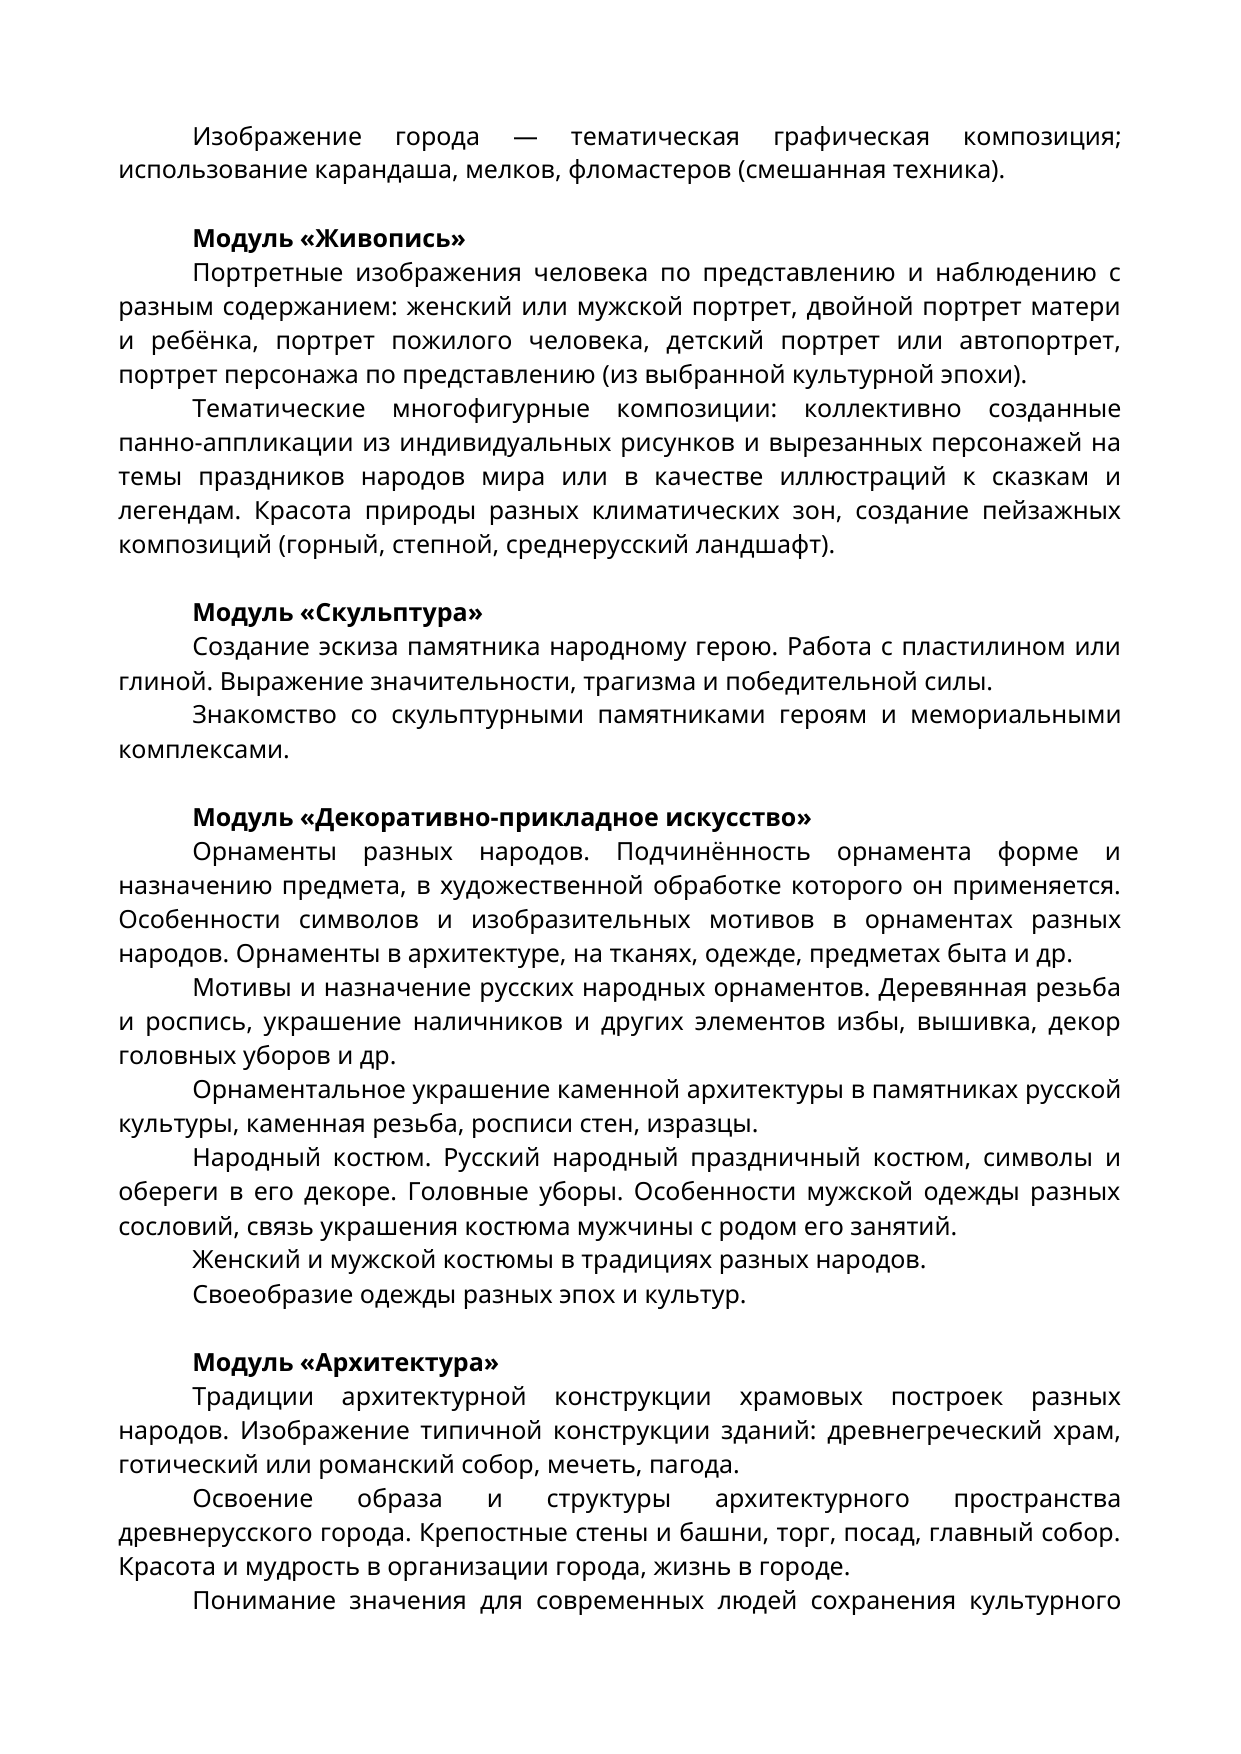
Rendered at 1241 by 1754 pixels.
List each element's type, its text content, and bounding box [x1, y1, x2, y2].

text Освоение образа и структуры архитектурного пространства древнерусского города. Крепостные стены и башни, торг, посад, главный собор. Красота и мудрость в организации города, жизнь в городе. [118, 1481, 1122, 1583]
text Изображение города — тематическая графическая композиция; использование карандаша, мелков, фломастеров (смешанная техника). [118, 118, 1122, 186]
text Орнаментальное украшение каменной архитектуры в памятниках русской культуры, каменная резьба, росписи стен, изразцы. [118, 1072, 1122, 1140]
text Мотивы и назначение русских народных орнаментов. Деревянная резьба и роспись, украшение наличников и других элементов избы, вышивка, декор головных уборов и др. [118, 970, 1122, 1072]
text Знакомство со скульптурными памятниками героям и мемориальными комплексами. [118, 697, 1122, 765]
text Тематические многофигурные композиции: коллективно созданные панно-аппликации из индивидуальных рисунков и вырезанных персонажей на темы праздников народов мира или в качестве иллюстраций к сказкам и легендам. Красота природы разных климатических зон, создание пейзажных композиций (горный, степной, среднерусский ландшафт). [118, 391, 1122, 561]
text Своеобразие одежды разных эпох и культур. [118, 1276, 1122, 1310]
text Модуль «Скульптура» [118, 595, 1122, 629]
text Портретные изображения человека по представлению и наблюдению с разным содержанием: женский или мужской портрет, двойной портрет матери и ребёнка, портрет пожилого человека, детский портрет или автопортрет, портрет персонажа по представлению (из выбранной культурной эпохи). [118, 254, 1122, 391]
text Женский и мужской костюмы в традициях разных народов. [118, 1242, 1122, 1276]
text Модуль «Живопись» [118, 220, 1122, 254]
text Народный костюм. Русский народный праздничный костюм, символы и обереги в его декоре. Головные уборы. Особенности мужской одежды разных сословий, связь украшения костюма мужчины с родом его занятий. [118, 1140, 1122, 1242]
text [118, 1583, 1122, 1617]
text Создание эскиза памятника народному герою. Работа с пластилином или глиной. Выражение значительности, трагизма и победительной силы. [118, 629, 1122, 697]
text Модуль «Декоративно-прикладное искусство» [118, 799, 1122, 833]
text Традиции архитектурной конструкции храмовых построек разных народов. Изображение типичной конструкции зданий: древнегреческий храм, готический или романский собор, мечеть, пагода. [118, 1378, 1122, 1481]
text Модуль «Архитектура» [118, 1344, 1122, 1378]
text Орнаменты разных народов. Подчинённость орнамента форме и назначению предмета, в художественной обработке которого он применяется. Особенности символов и изобразительных мотивов в орнаментах разных народов. Орнаменты в архитектуре, на тканях, одежде, предметах быта и др. [118, 833, 1122, 970]
